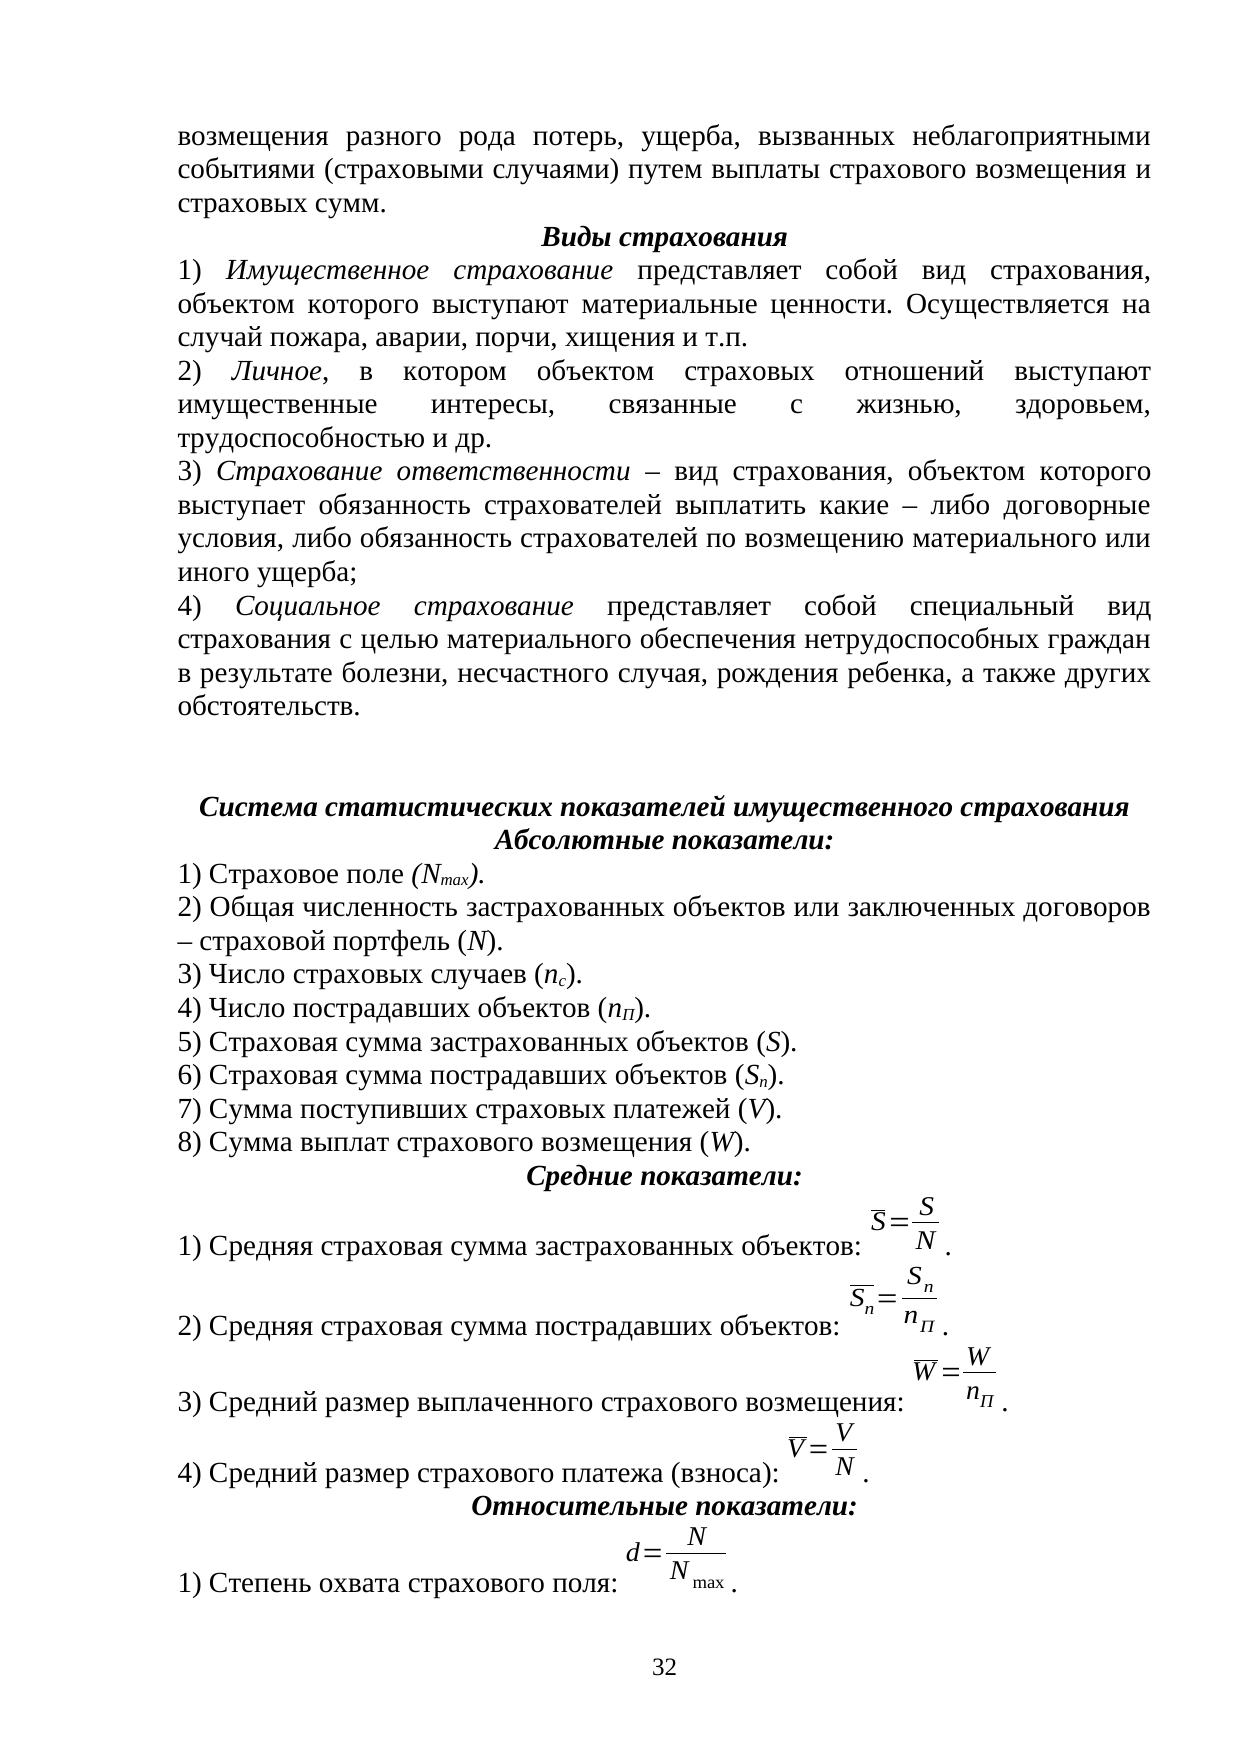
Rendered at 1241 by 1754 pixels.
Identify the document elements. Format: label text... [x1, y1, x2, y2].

text 2) Общая численность застрахованных объектов или заключенных договоров – страховой портфель (N). [177, 889, 1152, 957]
text 3) Средний размер выплаченного страхового возмещения: . [177, 1341, 1152, 1418]
text 1) Имущественное страхование представляет собой вид страхования, объектом которого выступают материальные ценности. Осуществляется на случай пожара, аварии, порчи, хищения и т.п. [177, 252, 1152, 353]
text 6) Страховая сумма пострадавших объектов (Sп). [177, 1057, 1152, 1091]
text 8) Сумма выплат страхового возмещения (W). [177, 1124, 1152, 1158]
text 4) Средний размер страхового платежа (взноса): . [177, 1418, 1152, 1488]
text Средние показатели: [177, 1158, 1152, 1191]
text 5) Страховая сумма застрахованных объектов (S). [177, 1024, 1152, 1057]
text Абсолютные показатели: [177, 822, 1152, 856]
text Относительные показатели: [177, 1488, 1152, 1522]
text Система статистических показателей имущественного страхования [177, 789, 1152, 822]
text 1) Страховое поле (Nmax). [177, 856, 1152, 889]
text 2) Средняя страховая сумма пострадавших объектов: . [177, 1262, 1152, 1341]
text 1) Степень охвата страхового поля: . [177, 1522, 1152, 1598]
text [177, 118, 1152, 219]
text 3) Страхование ответственности – вид страхования, объектом которого выступает обязанность страхователей выплатить какие – либо договорные условия, либо обязанность страхователей по возмещению материального или иного ущерба; [177, 453, 1152, 588]
text Виды страхования [177, 219, 1152, 252]
text 4) Социальное страхование представляет собой специальный вид страхования с целью материального обеспечения нетрудоспособных граждан в результате болезни, несчастного случая, рождения ребенка, а также других обстоятельств. [177, 588, 1152, 722]
text 3) Число страховых случаев (nc). [177, 957, 1152, 990]
text 2) Личное, в котором объектом страховых отношений выступают имущественные интересы, связанные с жизнью, здоровьем, трудоспособностью и др. [177, 353, 1152, 453]
text 1) Средняя страховая сумма застрахованных объектов: . [177, 1191, 1152, 1262]
text 4) Число пострадавших объектов (nП). [177, 990, 1152, 1024]
text 7) Сумма поступивших страховых платежей (V). [177, 1091, 1152, 1124]
